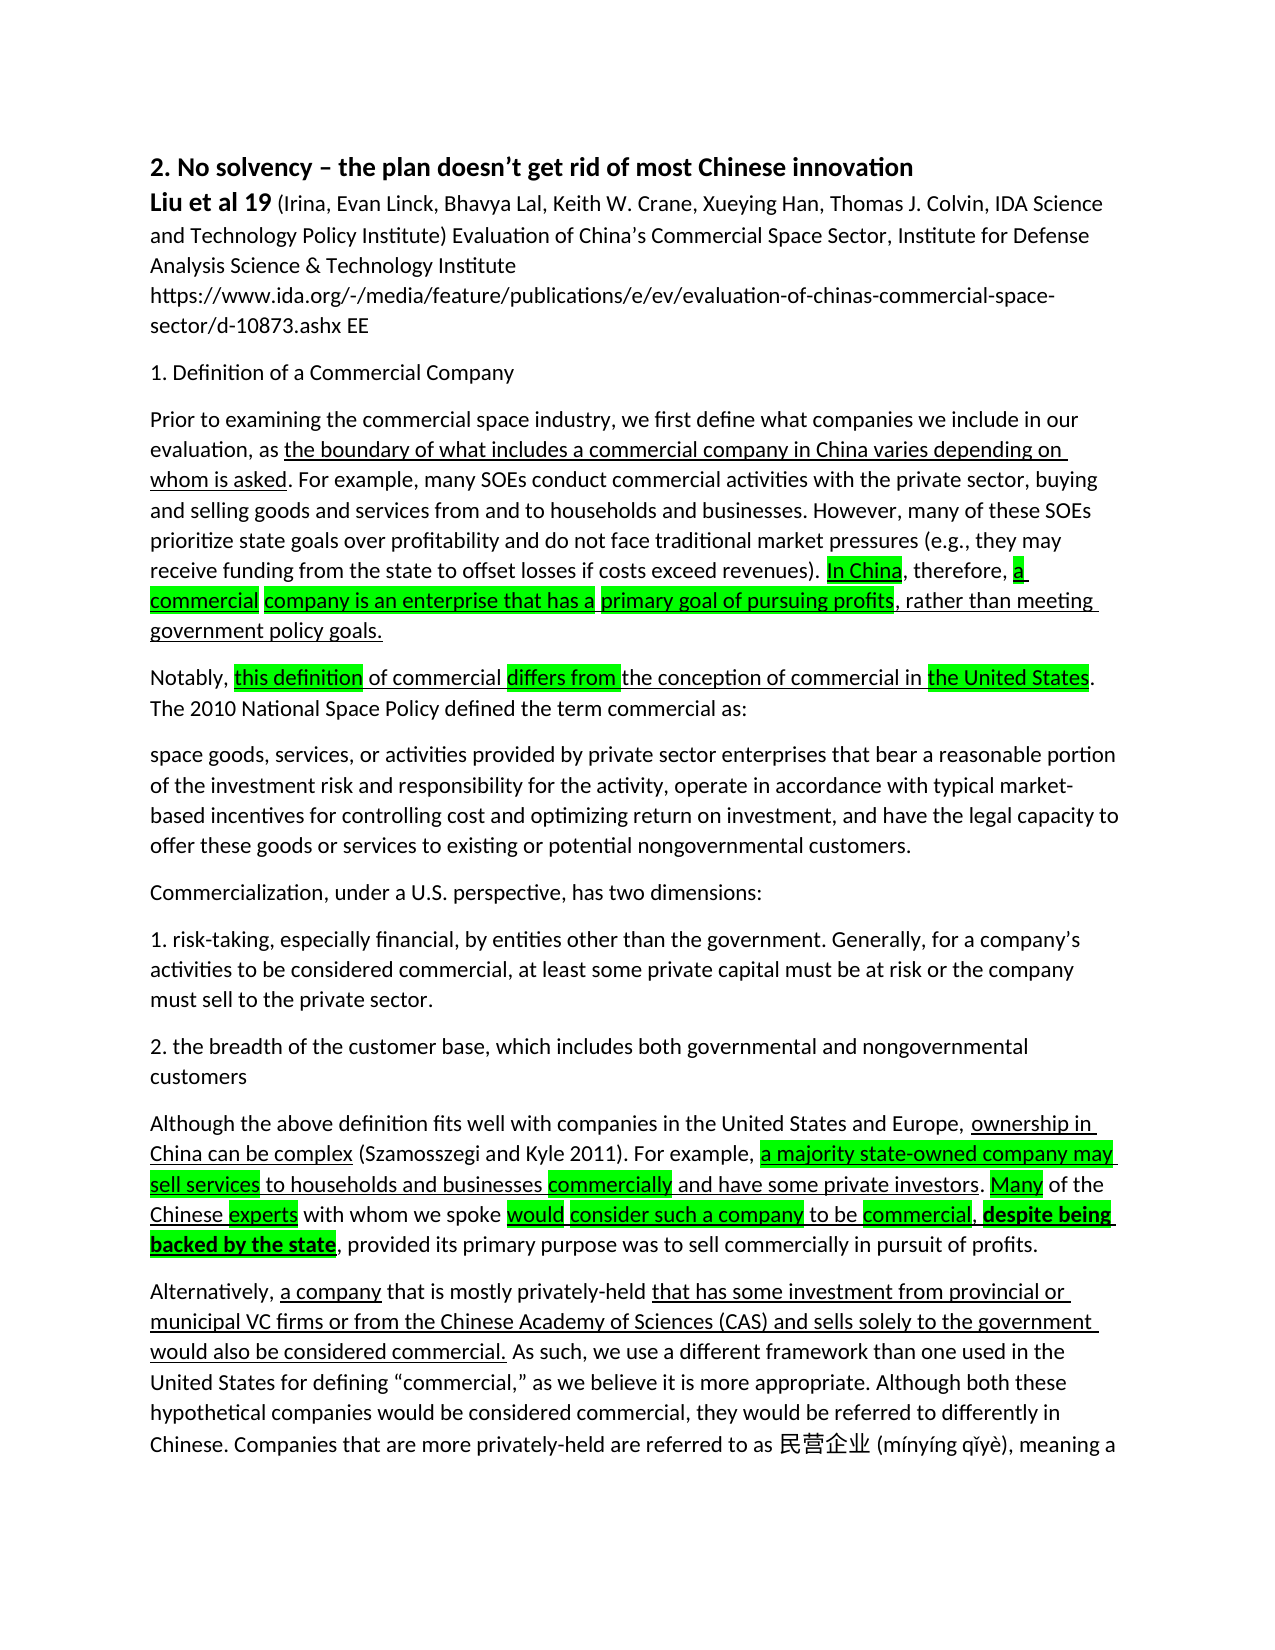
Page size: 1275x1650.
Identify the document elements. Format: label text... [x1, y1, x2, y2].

text Liu et al 19 (Irina, Evan Linck, Bhavya Lal, Keith W. Crane, Xueying Han, Thomas J. Colvin, IDA Science and Technology Policy Institute) Evaluation of China’s Commercial Space Sector, Institute for Defense Analysis Science & Technology Institute https://www.ida.org/-/media/feature/publications/e/ev/evaluation-of-chinas-commercial-space-sector/d-10873.ashx EE [150, 186, 1125, 339]
text Commercialization, under a U.S. perspective, has two dimensions: [150, 878, 1125, 906]
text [150, 1277, 1125, 1460]
subtitle 2. No solvency – the plan doesn’t get rid of most Chinese innovation [150, 150, 1125, 183]
text Notably, this definition of commercial differs from the conception of commercial in the United States. The 2010 National Space Policy defined the term commercial as: [150, 663, 1125, 722]
text 1. risk-taking, especially financial, by entities other than the government. Generally, for a company’s activities to be considered commercial, at least some private capital must be at risk or the company must sell to the private sector. [150, 925, 1125, 1013]
text 2. the breadth of the customer base, which includes both governmental and nongovernmental customers [150, 1032, 1125, 1091]
text Although the above definition fits well with companies in the United States and Europe, ownership in China can be complex (Szamosszegi and Kyle 2011). For example, a majority state-owned company may sell services to households and businesses commercially and have some private investors. Many of the Chinese experts with whom we spoke would consider such a company to be commercial, despite being backed by the state, provided its primary purpose was to sell commercially in pursuit of profits. [150, 1109, 1125, 1258]
text Prior to examining the commercial space industry, we first define what companies we include in our evaluation, as the boundary of what includes a commercial company in China varies depending on whom is asked. For example, many SOEs conduct commercial activities with the private sector, buying and selling goods and services from and to households and businesses. However, many of these SOEs prioritize state goals over profitability and do not face traditional market pressures (e.g., they may receive funding from the state to offset losses if costs exceed revenues). In China, therefore, a commercial company is an enterprise that has a primary goal of pursuing profits, rather than meeting government policy goals. [150, 405, 1125, 645]
text space goods, services, or activities provided by private sector enterprises that bear a reasonable portion of the investment risk and responsibility for the activity, operate in accordance with typical market-based incentives for controlling cost and optimizing return on investment, and have the legal capacity to offer these goods or services to existing or potential nongovernmental customers. [150, 741, 1125, 859]
text 1. Definition of a Commercial Company [150, 358, 1125, 386]
